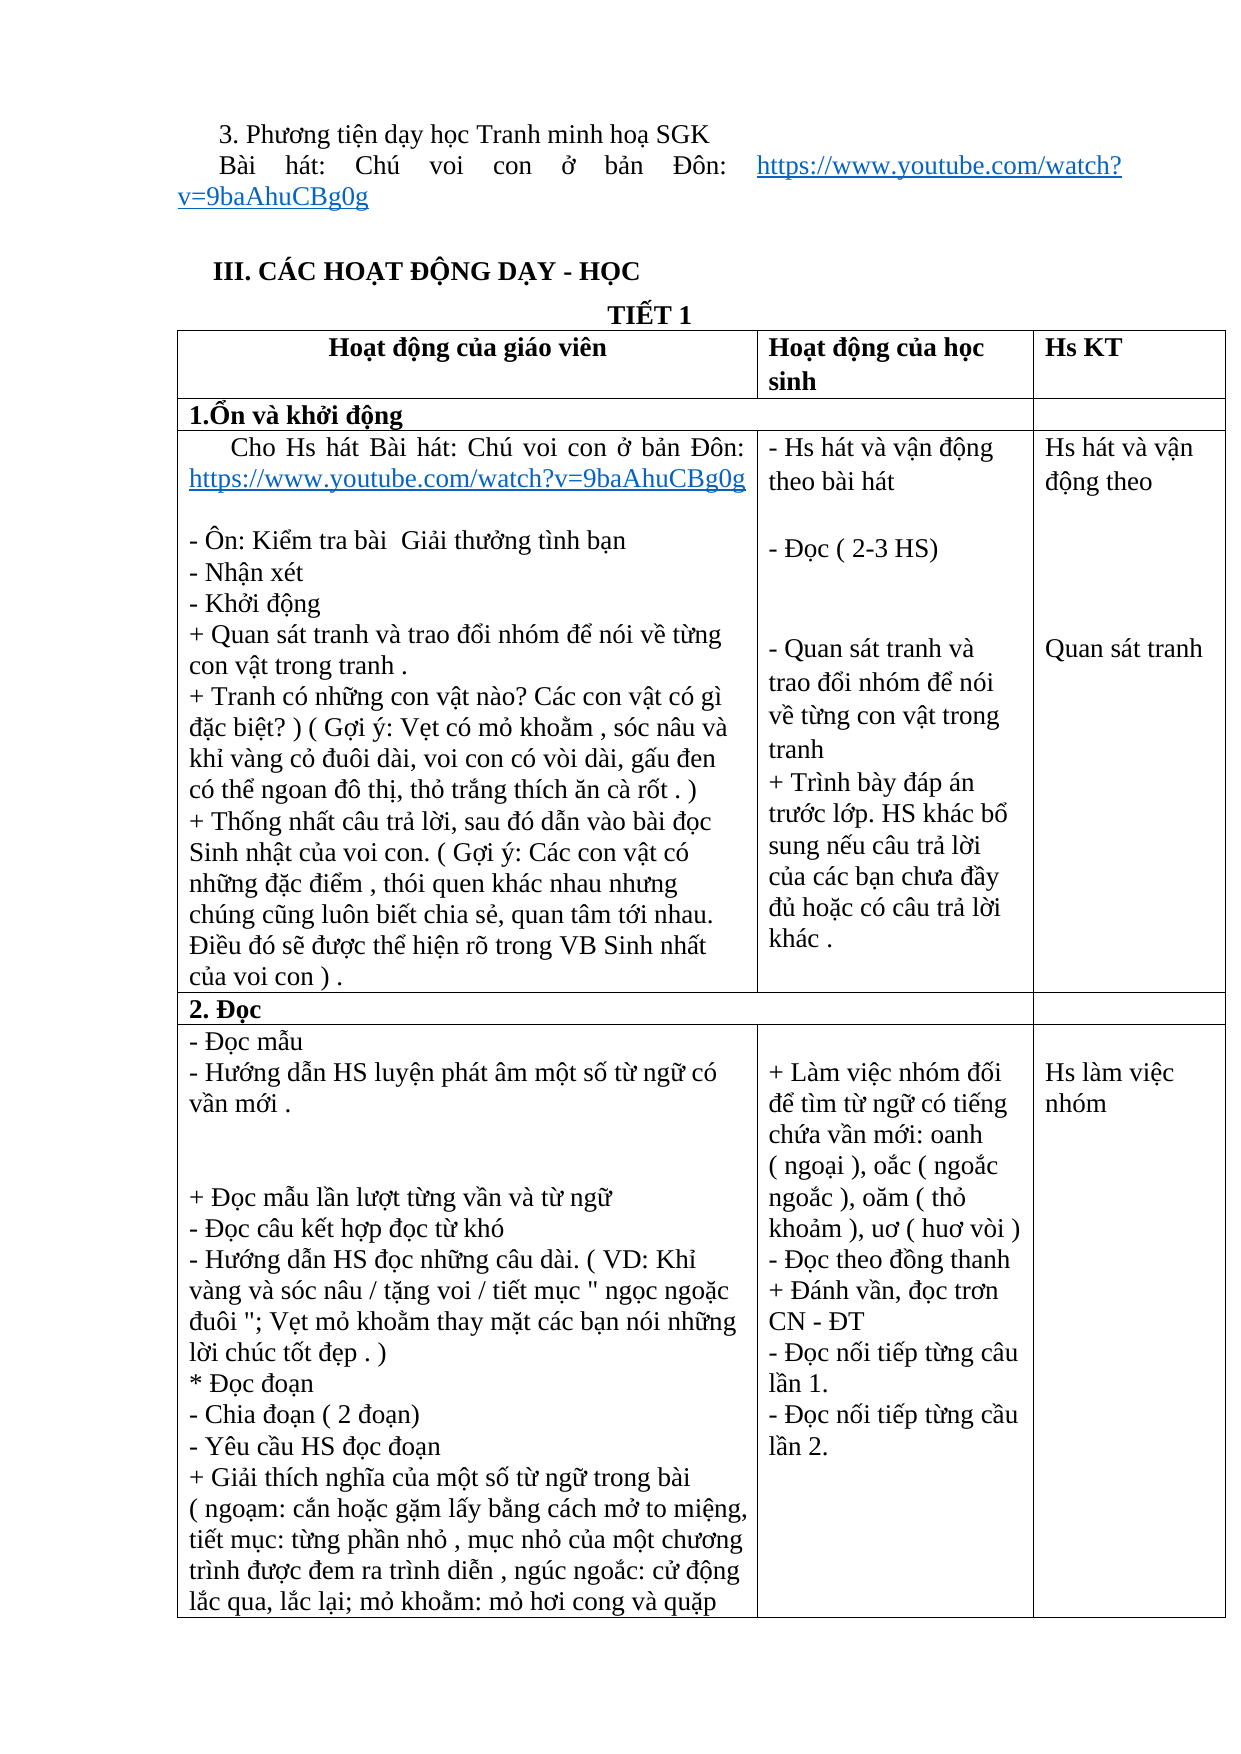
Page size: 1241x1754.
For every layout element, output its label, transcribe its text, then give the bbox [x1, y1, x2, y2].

table_cell [1034, 993, 1225, 1024]
table_header Hoạt động của giáo viên [178, 331, 757, 398]
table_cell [758, 1025, 1033, 1617]
text III. CÁC HOẠT ĐỘNG DẠY - HỌC [177, 255, 1122, 286]
table_cell Hs hát và vận động theo Quan sát tranh [1034, 431, 1225, 992]
table_cell Cho Hs hát Bài hát: Chú voi con ở bản Đôn: https://www.youtube.com/watch?v=9baAhuCBg0g - Ôn: Kiểm tra bài Giải thưởng tình bạn - Nhận xét - Khởi động + Quan sát tranh và trao đổi nhóm để nói về từng con vật trong tranh . + Tranh có những con vật nào? Các con vật có gì đặc biệt? ) ( Gợi ý: Vẹt có mỏ khoằm , sóc nâu và khỉ vàng cỏ đuôi dài, voi con có vòi dài, gấu đen có thể ngoan đô thị, thỏ trắng thích ăn cà rốt . ) + Thống nhất câu trả lời, sau đó dẫn vào bài đọc Sinh nhật của voi con. ( Gợi ý: Các con vật có những đặc điểm , thói quen khác nhau nhưng chúng cũng luôn biết chia sẻ, quan tâm tới nhau. Điều đó sẽ được thể hiện rõ trong VB Sinh nhất của voi con ) . [178, 431, 757, 992]
text Bài hát: Chú voi con ở bản Đôn: https://www.youtube.com/watch?v=9baAhuCBg0g [177, 149, 1122, 212]
text 3. Phương tiện dạy học Tranh minh hoạ SGK [177, 118, 1122, 149]
table_header Hoạt động của học sinh [758, 331, 1033, 398]
table_cell 1.Ổn và khởi động [178, 399, 1033, 430]
table_cell - Hs hát và vận động theo bài hát - Đọc ( 2-3 HS) - Quan sát tranh và trao đổi nhóm để nói về từng con vật trong tranh + Trình bày đáp án trước lớp. HS khác bổ sung nếu câu trả lời của các bạn chưa đầy đủ hoặc có câu trả lời khác . [758, 431, 1033, 992]
text TIẾT 1 [177, 299, 1122, 330]
table_header Hs KT [1034, 331, 1225, 398]
table_cell Hs làm việc nhóm [1034, 1025, 1225, 1617]
table_cell [1034, 399, 1225, 430]
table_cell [178, 1025, 757, 1617]
table_cell 2. Đọc [178, 993, 1033, 1024]
